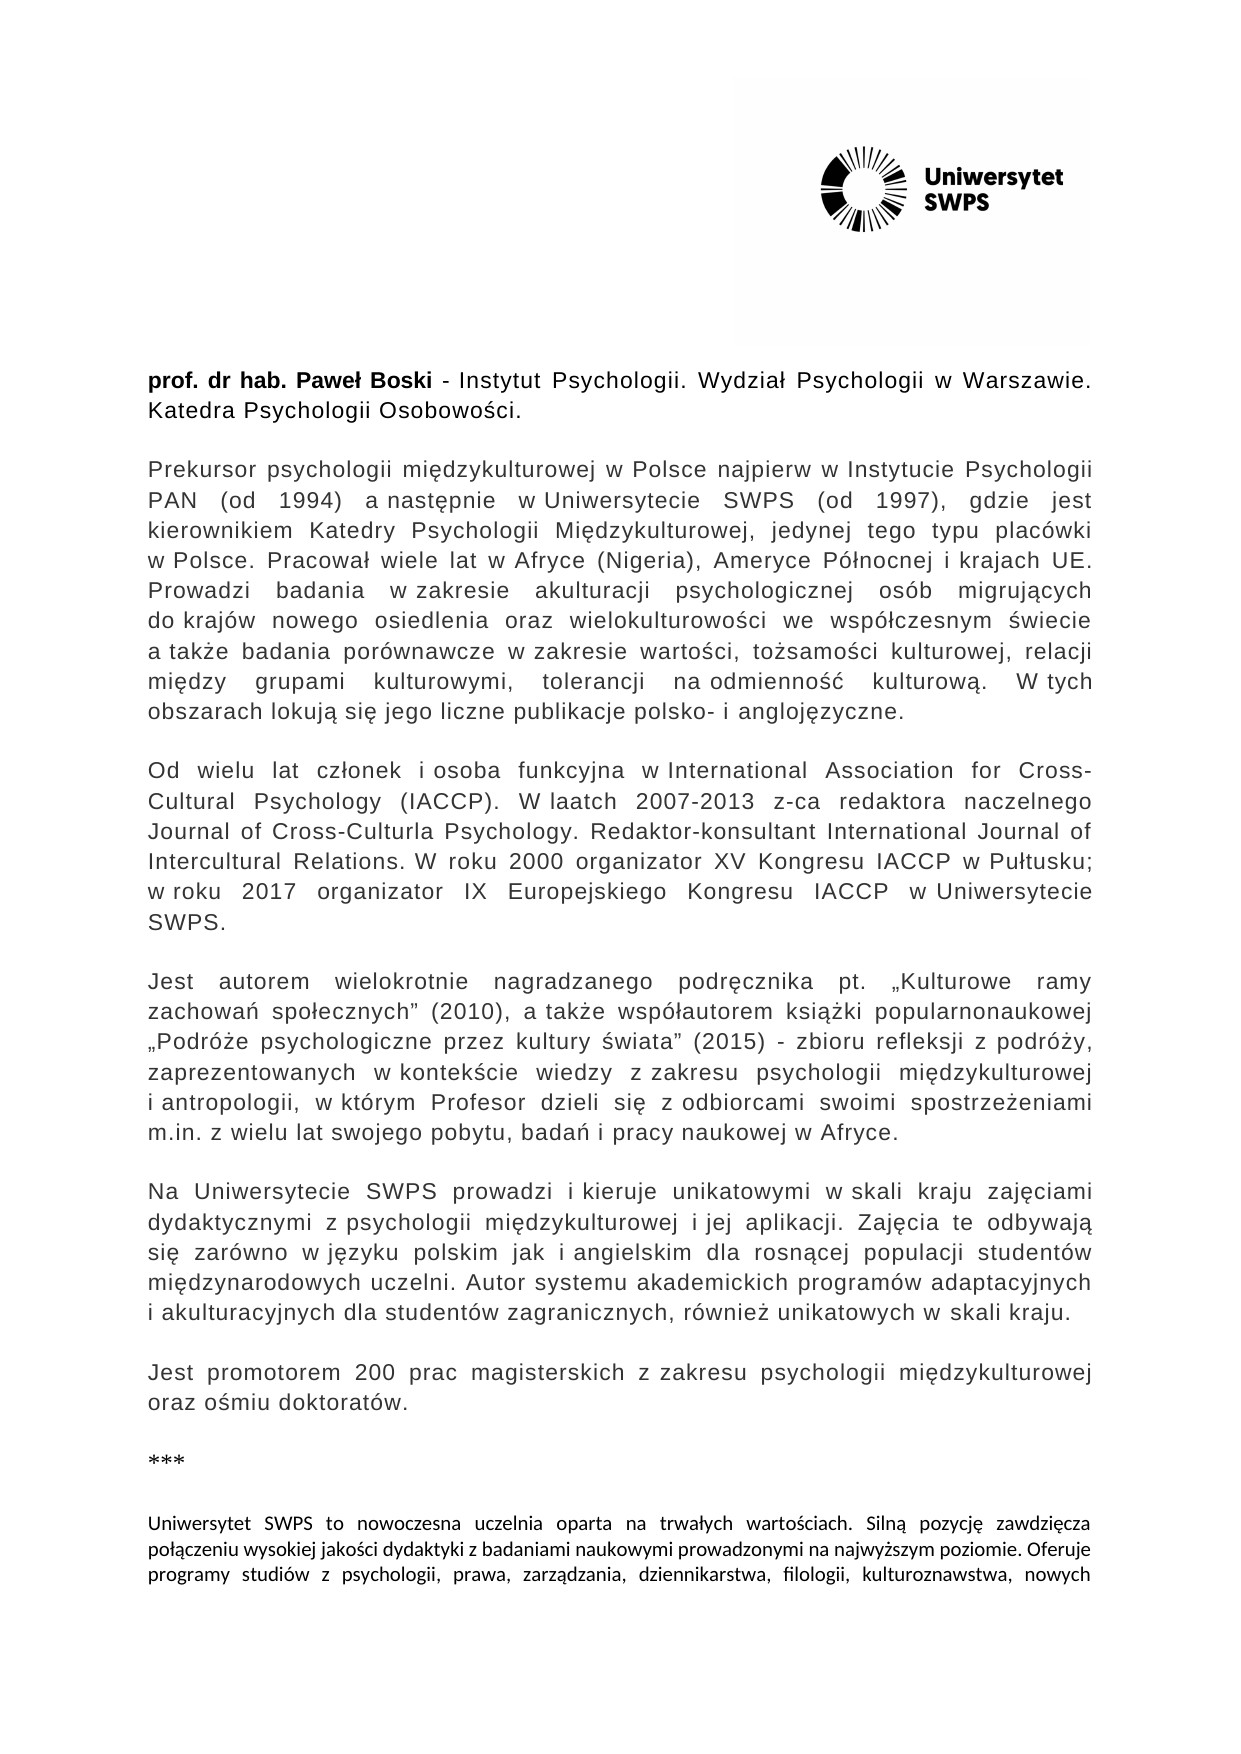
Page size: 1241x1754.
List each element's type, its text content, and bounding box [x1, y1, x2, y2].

text Jest autorem wielokrotnie nagradzanego podręcznika pt. „Kulturowe ramy zachowań społecznych” (2010), a także współautorem książki popularnonaukowej „Podróże psychologiczne przez kultury świata” (2015) - zbioru refleksji z podróży, zaprezentowanych w kontekście wiedzy z zakresu psychologii międzykulturowej i antropologii, w którym Profesor dzieli się z odbiorcami swoimi spostrzeżeniami m.in. z wielu lat swojego pobytu, badań i pracy naukowej w Afryce. [148, 968, 1092, 1145]
picture [731, 77, 1090, 236]
text *** [148, 1448, 1092, 1477]
text Na Uniwersytecie SWPS prowadzi i kieruje unikatowymi w skali kraju zajęciami dydaktycznymi z psychologii międzykulturowej i jej aplikacji. Zajęcia te odbywają się zarówno w języku polskim jak i angielskim dla rosnącej populacji studentów międzynarodowych uczelni. Autor systemu akademickich programów adaptacyjnych i akulturacyjnych dla studentów zagranicznych, również unikatowych w skali kraju. [148, 1178, 1092, 1326]
text Prekursor psychologii międzykulturowej w Polsce najpierw w Instytucie Psychologii PAN (od 1994) a następnie w Uniwersytecie SWPS (od 1997), gdzie jest kierownikiem Katedry Psychologii Międzykulturowej, jedynej tego typu placówki w Polsce. Pracował wiele lat w Afryce (Nigeria), Ameryce Północnej i krajach UE. Prowadzi badania w zakresie akulturacji psychologicznej osób migrujących do krajów nowego osiedlenia oraz wielokulturowości we współczesnym świecie a także badania porównawcze w zakresie wartości, tożsamości kulturowej, relacji między grupami kulturowymi, tolerancji na odmienność kulturową. W tych obszarach lokują się jego liczne publikacje polsko- i anglojęzyczne. [148, 456, 1092, 724]
text prof. dr hab. Paweł Boski - Instytut Psychologii. Wydział Psychologii w Warszawie. Katedra Psychologii Osobowości. [148, 236, 1092, 423]
text Jest promotorem 200 prac magisterskich z zakresu psychologii międzykulturowej oraz ośmiu doktoratów. [148, 1358, 1092, 1415]
text Od wielu lat członek i osoba funkcyjna w International Association for Cross-Cultural Psychology (IACCP). W laatch 2007-2013 z-ca redaktora naczelnego Journal of Cross-Culturla Psychology. Redaktor-konsultant International Journal of Intercultural Relations. W roku 2000 organizator XV Kongresu IACCP w Pułtusku; w roku 2017 organizator IX Europejskiego Kongresu IACCP w Uniwersytecie SWPS. [148, 757, 1092, 935]
